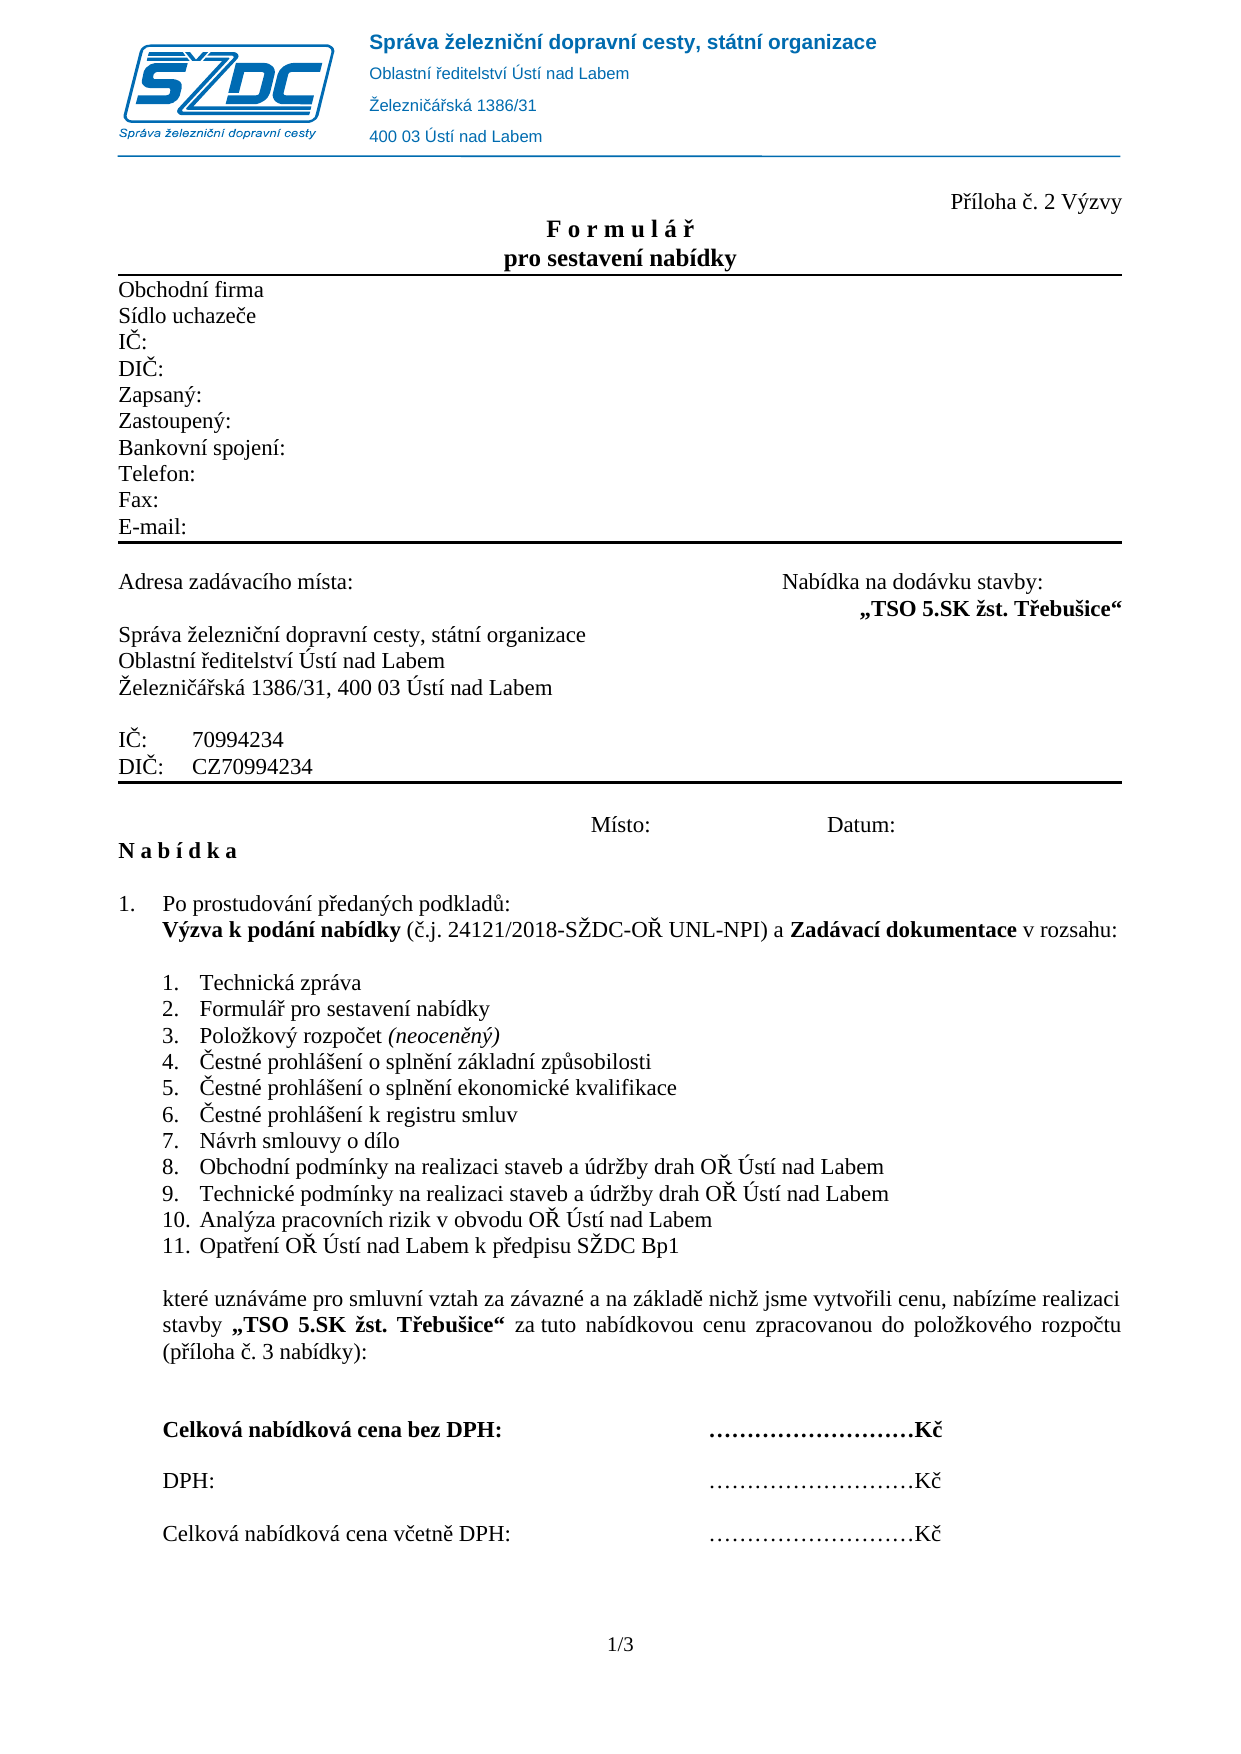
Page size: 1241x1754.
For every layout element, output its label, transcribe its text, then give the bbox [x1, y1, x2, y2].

list Obchodní podmínky na realizaci staveb a údržby drah OŘ Ústí nad Labem [162, 1153, 1122, 1180]
text F o r m u l á ř [118, 214, 1122, 243]
list Položkový rozpočet (neoceněný) [162, 1022, 1122, 1048]
text E-mail: [118, 513, 1122, 541]
text Správa železniční dopravní cesty, státní organizace [118, 621, 1122, 647]
list Celková nabídková cena včetně DPH: ………………………Kč [162, 1520, 1122, 1546]
text Železničářská 1386/31, 400 03 Ústí nad Labem [118, 674, 1122, 700]
text IČ: [118, 328, 1122, 355]
text které uznáváme pro smluvní vztah za závazné a na základě nichž jsme vytvořili cenu, nabízíme realizaci stavby „TSO 5.SK žst. Třebušice“ za tuto nabídkovou cenu zpracovanou do položkového rozpočtu (příloha č. 3 nabídky): [162, 1285, 1122, 1364]
list Technické podmínky na realizaci staveb a údržby drah OŘ Ústí nad Labem [162, 1180, 1122, 1206]
text Fax: [118, 486, 1122, 513]
text Místo: Datum: [591, 811, 1122, 837]
list Čestné prohlášení o splnění ekonomické kvalifikace [162, 1074, 1122, 1101]
text IČ: 70994234 [118, 727, 1122, 753]
list Analýza pracovních rizik v obvodu OŘ Ústí nad Labem [162, 1206, 1122, 1232]
list Čestné prohlášení k registru smluv [162, 1101, 1122, 1127]
text N a b í d k a [118, 837, 1122, 863]
text Telefon: [118, 460, 1122, 486]
list Čestné prohlášení o splnění základní způsobilosti [162, 1048, 1122, 1074]
text Obchodní firma [118, 276, 1122, 302]
text pro sestavení nabídky [118, 243, 1122, 274]
list Celková nabídková cena bez DPH: ………………………Kč [162, 1416, 1122, 1442]
text „TSO 5.SK žst. Třebušice“ [561, 595, 1122, 621]
text Výzva k podání nabídky (č.j. 24121/2018-SŽDC-OŘ UNL-NPI) a Zadávací dokumentace v rozsahu: [162, 916, 1122, 943]
text Sídlo uchazeče [118, 302, 1122, 328]
text DIČ: [118, 355, 1122, 381]
text Bankovní spojení: [118, 434, 1122, 460]
list DPH: ………………………Kč [162, 1467, 1122, 1520]
text Oblastní ředitelství Ústí nad Labem [118, 647, 1122, 674]
list Technická zpráva [162, 969, 1122, 995]
text DIČ: CZ70994234 [118, 753, 1122, 781]
text Zastoupený: [118, 407, 1122, 434]
text Příloha č. 2 Výzvy [118, 188, 1122, 214]
list Po prostudování předaných podkladů: [118, 890, 1122, 916]
list Návrh smlouvy o dílo [162, 1127, 1122, 1153]
text Zapsaný: [118, 381, 1122, 407]
list Formulář pro sestavení nabídky [162, 995, 1122, 1022]
text Adresa zadávacího místa: Nabídka na dodávku stavby: [118, 568, 1122, 595]
list Opatření OŘ Ústí nad Labem k předpisu SŽDC Bp1 [162, 1232, 1122, 1259]
